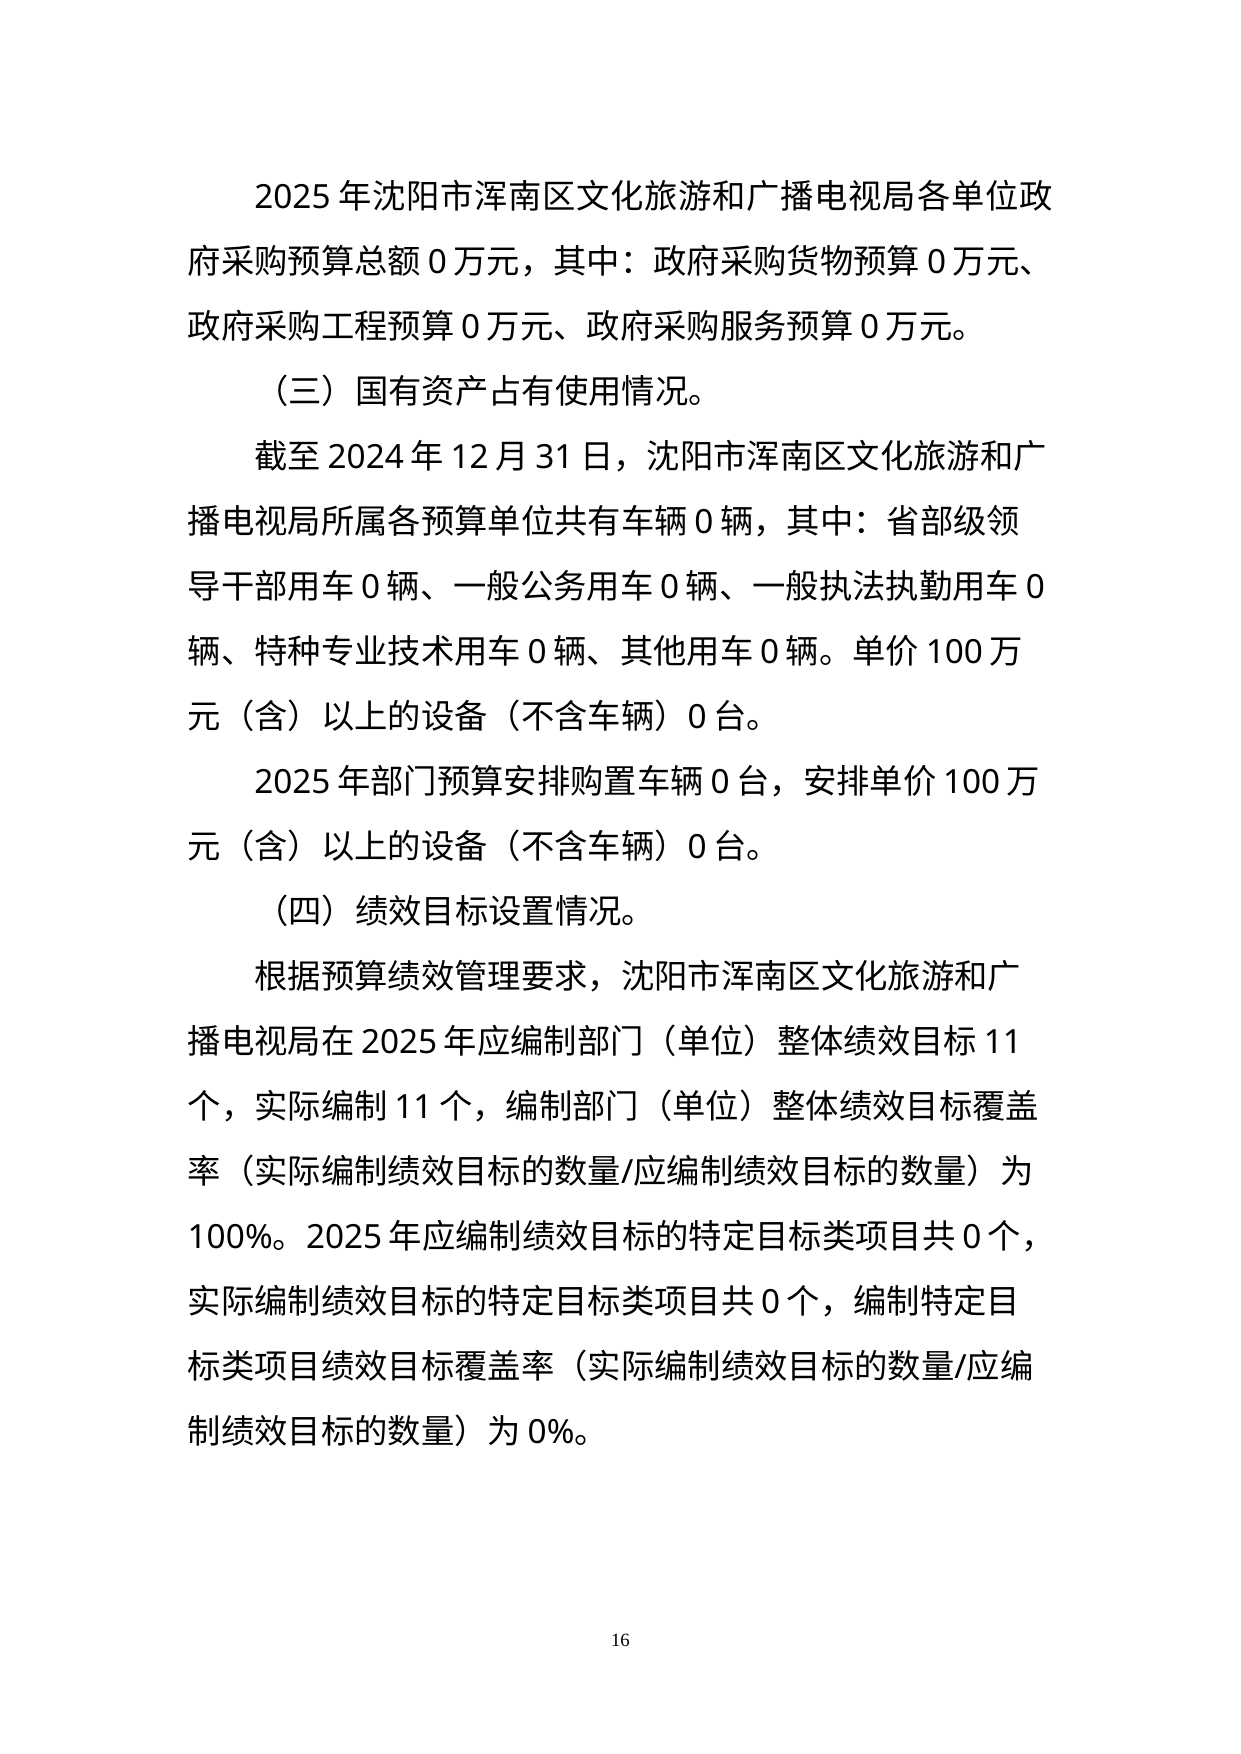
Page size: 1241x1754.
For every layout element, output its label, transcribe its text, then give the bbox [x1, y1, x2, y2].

text 2025年部门预算安排购置车辆0台，安排单价100万元（含）以上的设备（不含车辆）0台。 [187, 747, 1053, 877]
text 2025年沈阳市浑南区文化旅游和广播电视局各单位政府采购预算总额0万元，其中：政府采购货物预算0万元、政府采购工程预算0万元、政府采购服务预算0万元。 [187, 162, 1053, 357]
text 截至2024年12月31日，沈阳市浑南区文化旅游和广播电视局所属各预算单位共有车辆0辆，其中：省部级领导干部用车0辆、一般公务用车0辆、一般执法执勤用车0辆、特种专业技术用车0辆、其他用车0辆。单价100万元（含）以上的设备（不含车辆）0台。 [187, 422, 1053, 747]
text 根据预算绩效管理要求，沈阳市浑南区文化旅游和广播电视局在2025年应编制部门（单位）整体绩效目标11个，实际编制11个，编制部门（单位）整体绩效目标覆盖率（实际编制绩效目标的数量/应编制绩效目标的数量）为100%。2025年应编制绩效目标的特定目标类项目共0个，实际编制绩效目标的特定目标类项目共0个，编制特定目标类项目绩效目标覆盖率（实际编制绩效目标的数量/应编制绩效目标的数量）为0%。 [187, 942, 1053, 1462]
text （四）绩效目标设置情况。 [187, 877, 1053, 942]
text （三）国有资产占有使用情况。 [187, 357, 1053, 422]
